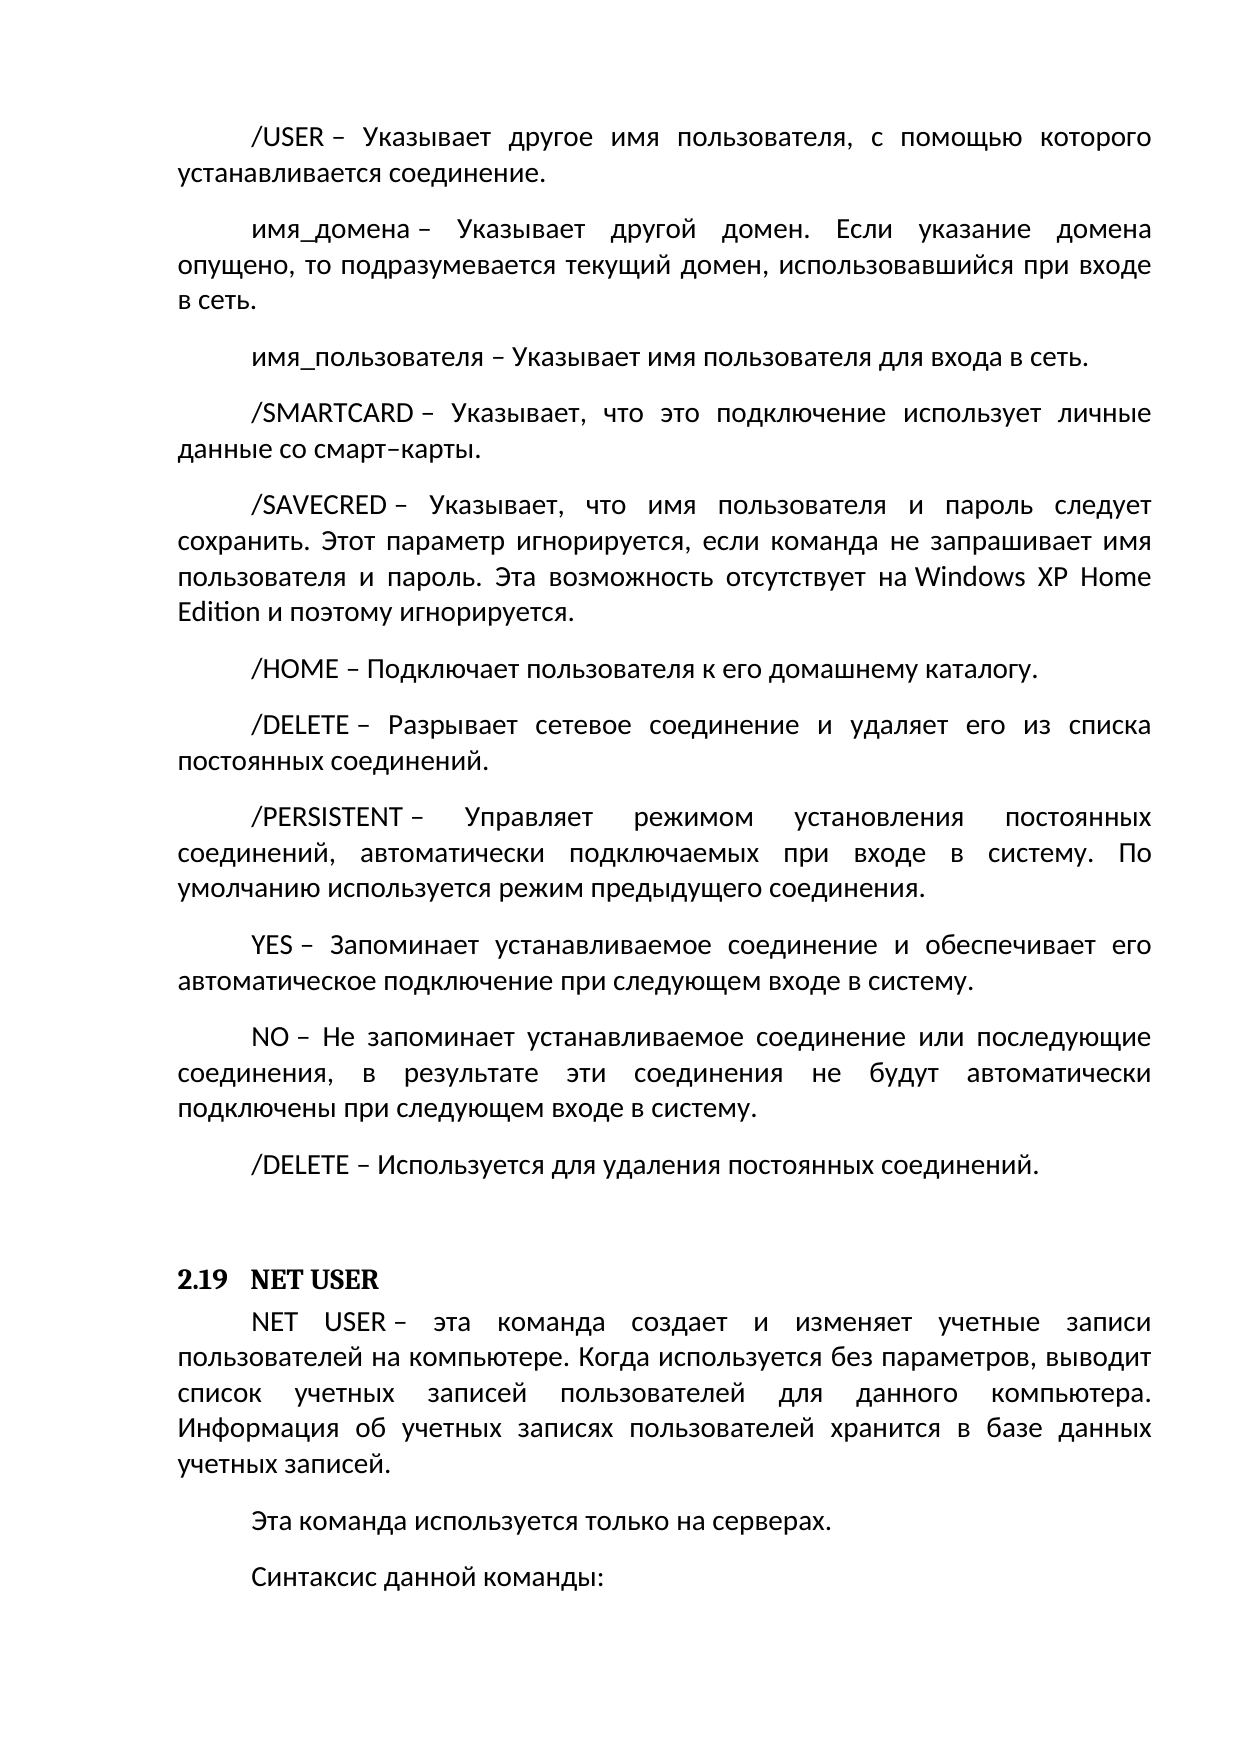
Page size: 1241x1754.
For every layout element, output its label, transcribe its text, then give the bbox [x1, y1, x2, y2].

subtitle 2.19 NET USER [177, 1263, 1152, 1296]
text /SMARTCARD – Указывает, что это подключение использует личные данные со смарт–карты. [177, 394, 1152, 466]
text Синтаксис данной команды: [177, 1558, 1152, 1594]
text /DELETE – Используется для удаления постоянных соединений. [177, 1146, 1152, 1181]
text имя_домена – Указывает другой домен. Если указание домена опущено, то подразумевается текущий домен, использовавшийся при входе в сеть. [177, 210, 1152, 317]
text NET USER – эта команда создает и изменяет учетные записи пользователей на компьютере. Когда используется без параметров, выводит список учетных записей пользователей для данного компьютера. Информация об учетных записях пользователей хранится в базе данных учетных записей. [177, 1303, 1152, 1481]
text /USER – Указывает другое имя пользователя, с помощью которого устанавливается соединение. [177, 118, 1152, 189]
text YES – Запоминает устанавливаемое соединение и обеспечивает его автоматическое подключение при следующем входе в систему. [177, 926, 1152, 997]
text имя_пользователя – Указывает имя пользователя для входа в сеть. [177, 338, 1152, 373]
text /HOME – Подключает пользователя к его домашнему каталогу. [177, 650, 1152, 685]
text NO – Не запоминает устанавливаемое соединение или последующие соединения, в результате эти соединения не будут автоматически подключены при следующем входе в систему. [177, 1018, 1152, 1125]
text Эта команда используется только на серверах. [177, 1502, 1152, 1537]
text /SAVECRED – Указывает, что имя пользователя и пароль следует сохранить. Этот параметр игнорируется, если команда не запрашивает имя пользователя и пароль. Эта возможность отсутствует на Windows XP Home Edition и поэтому игнорируется. [177, 486, 1152, 629]
text /PERSISTENT – Управляет режимом установления постоянных соединений, автоматически подключаемых при входе в систему. По умолчанию используется режим предыдущего соединения. [177, 798, 1152, 905]
text /DELETE – Разрывает сетевое соединение и удаляет его из списка постоянных соединений. [177, 706, 1152, 777]
